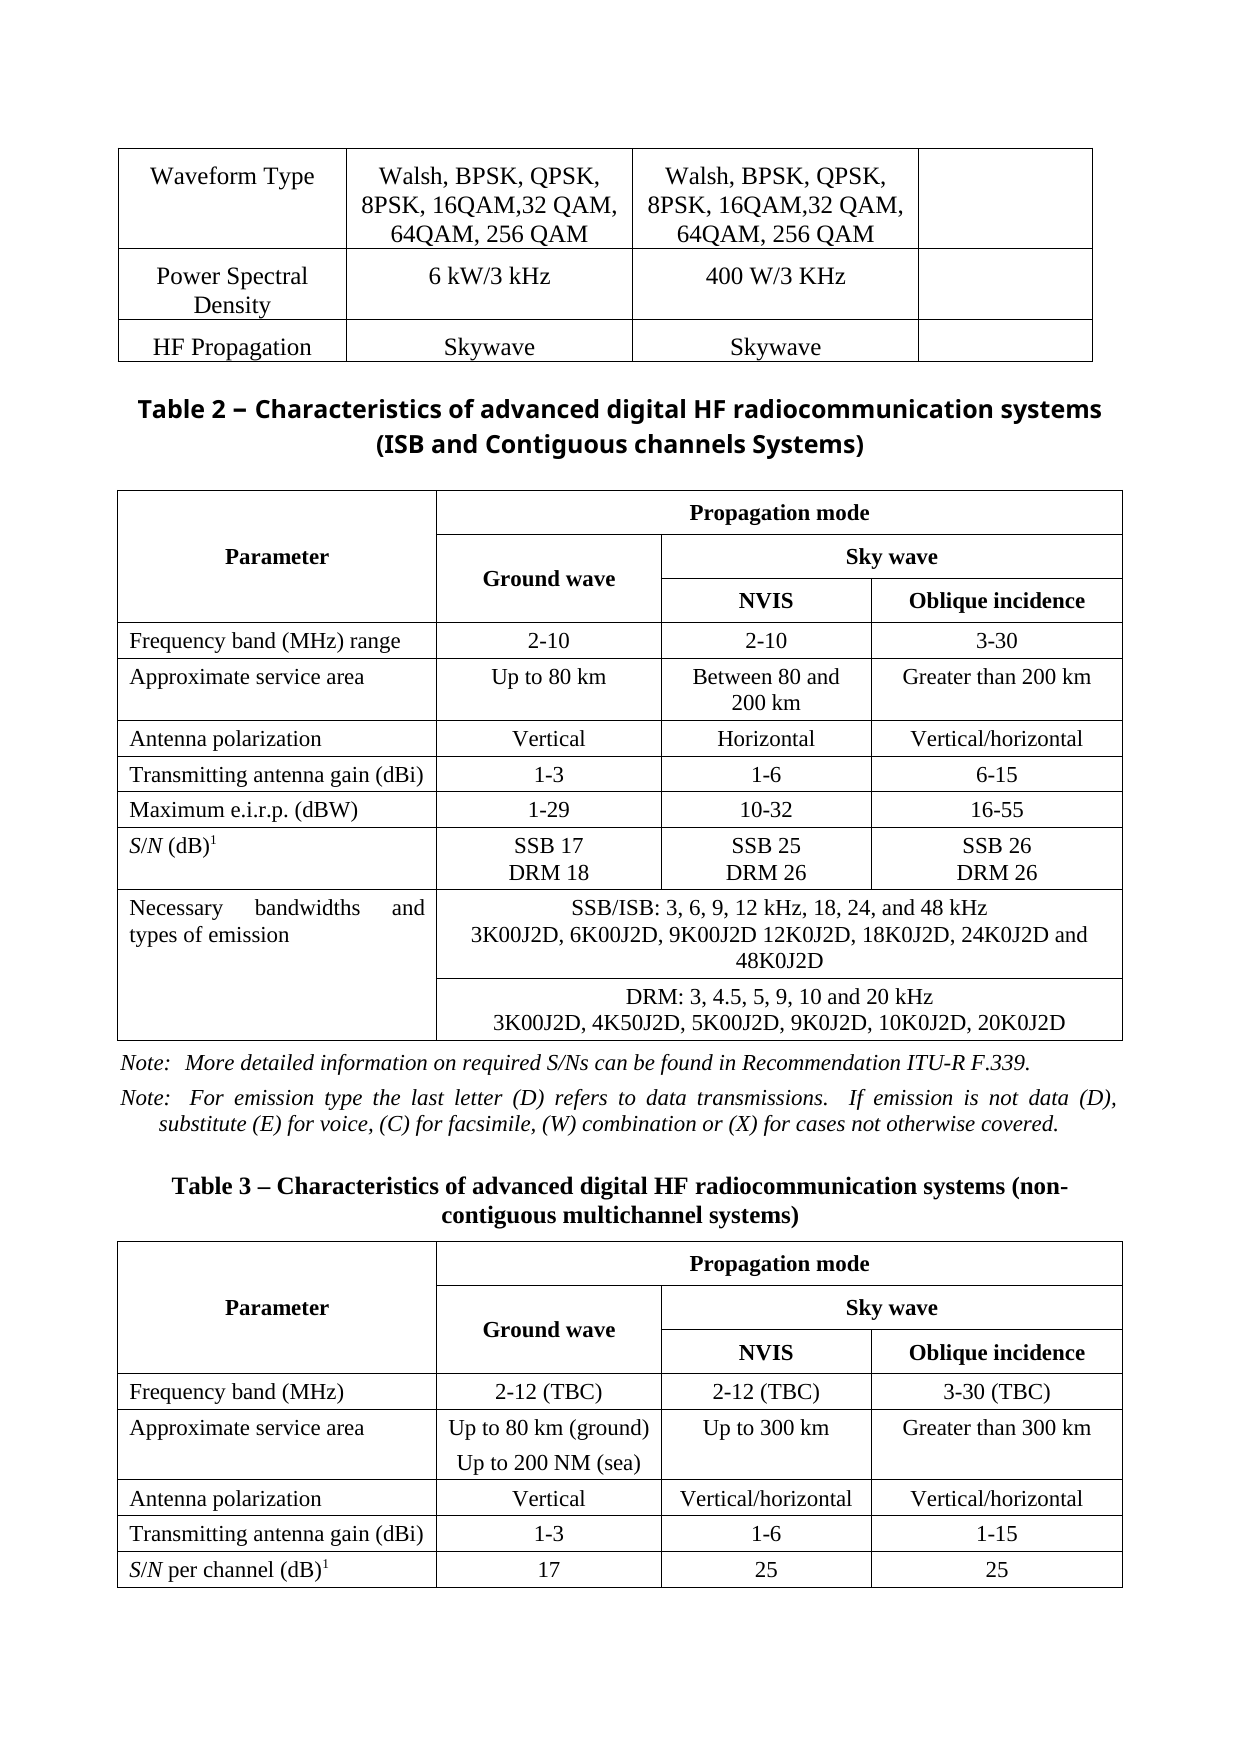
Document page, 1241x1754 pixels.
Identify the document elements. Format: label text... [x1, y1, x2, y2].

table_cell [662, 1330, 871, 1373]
table_cell [919, 320, 1092, 361]
table_cell NVIS [662, 579, 871, 622]
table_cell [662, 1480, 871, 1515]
table_cell 3-30 [872, 623, 1122, 658]
table_cell SSB 25 DRM 26 [662, 828, 871, 889]
table_cell Frequency band (MHz) range [118, 623, 436, 658]
table_cell 6-15 [872, 757, 1122, 791]
table_cell Maximum e.i.r.p. (dBW) [118, 792, 436, 827]
table_cell Vertical/horizontal [872, 721, 1122, 756]
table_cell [118, 1552, 436, 1587]
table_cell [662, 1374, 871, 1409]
table_cell [919, 149, 1092, 247]
title Table 2 – Characteristics of advanced digital HF radiocommunication systems (ISB and Contiguous channels Systems) [118, 387, 1122, 461]
table_cell SSB 17 DRM 18 [437, 828, 661, 889]
table_cell 6 kW/3 kHz [347, 249, 632, 318]
table_cell 2-10 [662, 623, 871, 658]
table_cell 2-10 [437, 623, 661, 658]
table_cell Ground wave [437, 535, 661, 622]
table_cell Approximate service area [118, 659, 436, 720]
table_cell 1-3 [437, 757, 661, 791]
table_cell DRM: 3, 4.5, 5, 9, 10 and 20 kHz 3K00J2D, 4K50J2D, 5K00J2D, 9K0J2D, 10K0J2D, 20K0J2D [437, 979, 1122, 1039]
table_cell S/N (dB)1 [118, 828, 436, 889]
table_cell 1-29 [437, 792, 661, 827]
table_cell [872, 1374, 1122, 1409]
table_cell Antenna polarization [118, 721, 436, 756]
table_cell Power Spectral Density [119, 249, 346, 318]
table_header Propagation mode [437, 491, 1122, 534]
table_cell Greater than 200 km [872, 659, 1122, 720]
table_cell Between 80 and 200 km [662, 659, 871, 720]
table_cell Oblique incidence [872, 579, 1122, 622]
table_cell Sky wave [662, 535, 1122, 578]
table_cell 16-55 [872, 792, 1122, 827]
table_cell 400 W/3 KHz [633, 249, 918, 318]
table_cell SSB 26 DRM 26 [872, 828, 1122, 889]
table_cell [919, 249, 1092, 318]
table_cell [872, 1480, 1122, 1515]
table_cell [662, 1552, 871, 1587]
table_cell 10-32 [662, 792, 871, 827]
table_header Parameter [118, 491, 436, 622]
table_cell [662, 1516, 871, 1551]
table_cell Transmitting antenna gain (dBi) [118, 757, 436, 791]
table_cell HF Propagation [119, 320, 346, 361]
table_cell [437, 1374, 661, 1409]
table_cell SSB/ISB: 3, 6, 9, 12 kHz, 18, 24, and 48 kHz 3K00J2D, 6K00J2D, 9K00J2D 12K0J2D, 18K0J2D, 24K0J2D and 48K0J2D [437, 890, 1122, 977]
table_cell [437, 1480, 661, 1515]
table_cell Skywave [347, 320, 632, 361]
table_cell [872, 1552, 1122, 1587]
table_cell Vertical [437, 721, 661, 756]
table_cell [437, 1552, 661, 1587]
table_cell Horizontal [662, 721, 871, 756]
table_cell 1-6 [662, 757, 871, 791]
table_cell Skywave [633, 320, 918, 361]
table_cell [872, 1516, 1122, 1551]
table_cell Up to 80 km [437, 659, 661, 720]
table_cell Waveform Type [119, 149, 346, 247]
table_cell Walsh, BPSK, QPSK, 8PSK, 16QAM,32 QAM, 64QAM, 256 QAM [347, 149, 632, 247]
table_cell Necessary bandwidths and types of emission [118, 890, 436, 1039]
table_cell Walsh, BPSK, QPSK, 8PSK, 16QAM,32 QAM, 64QAM, 256 QAM [633, 149, 918, 247]
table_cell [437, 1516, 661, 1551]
